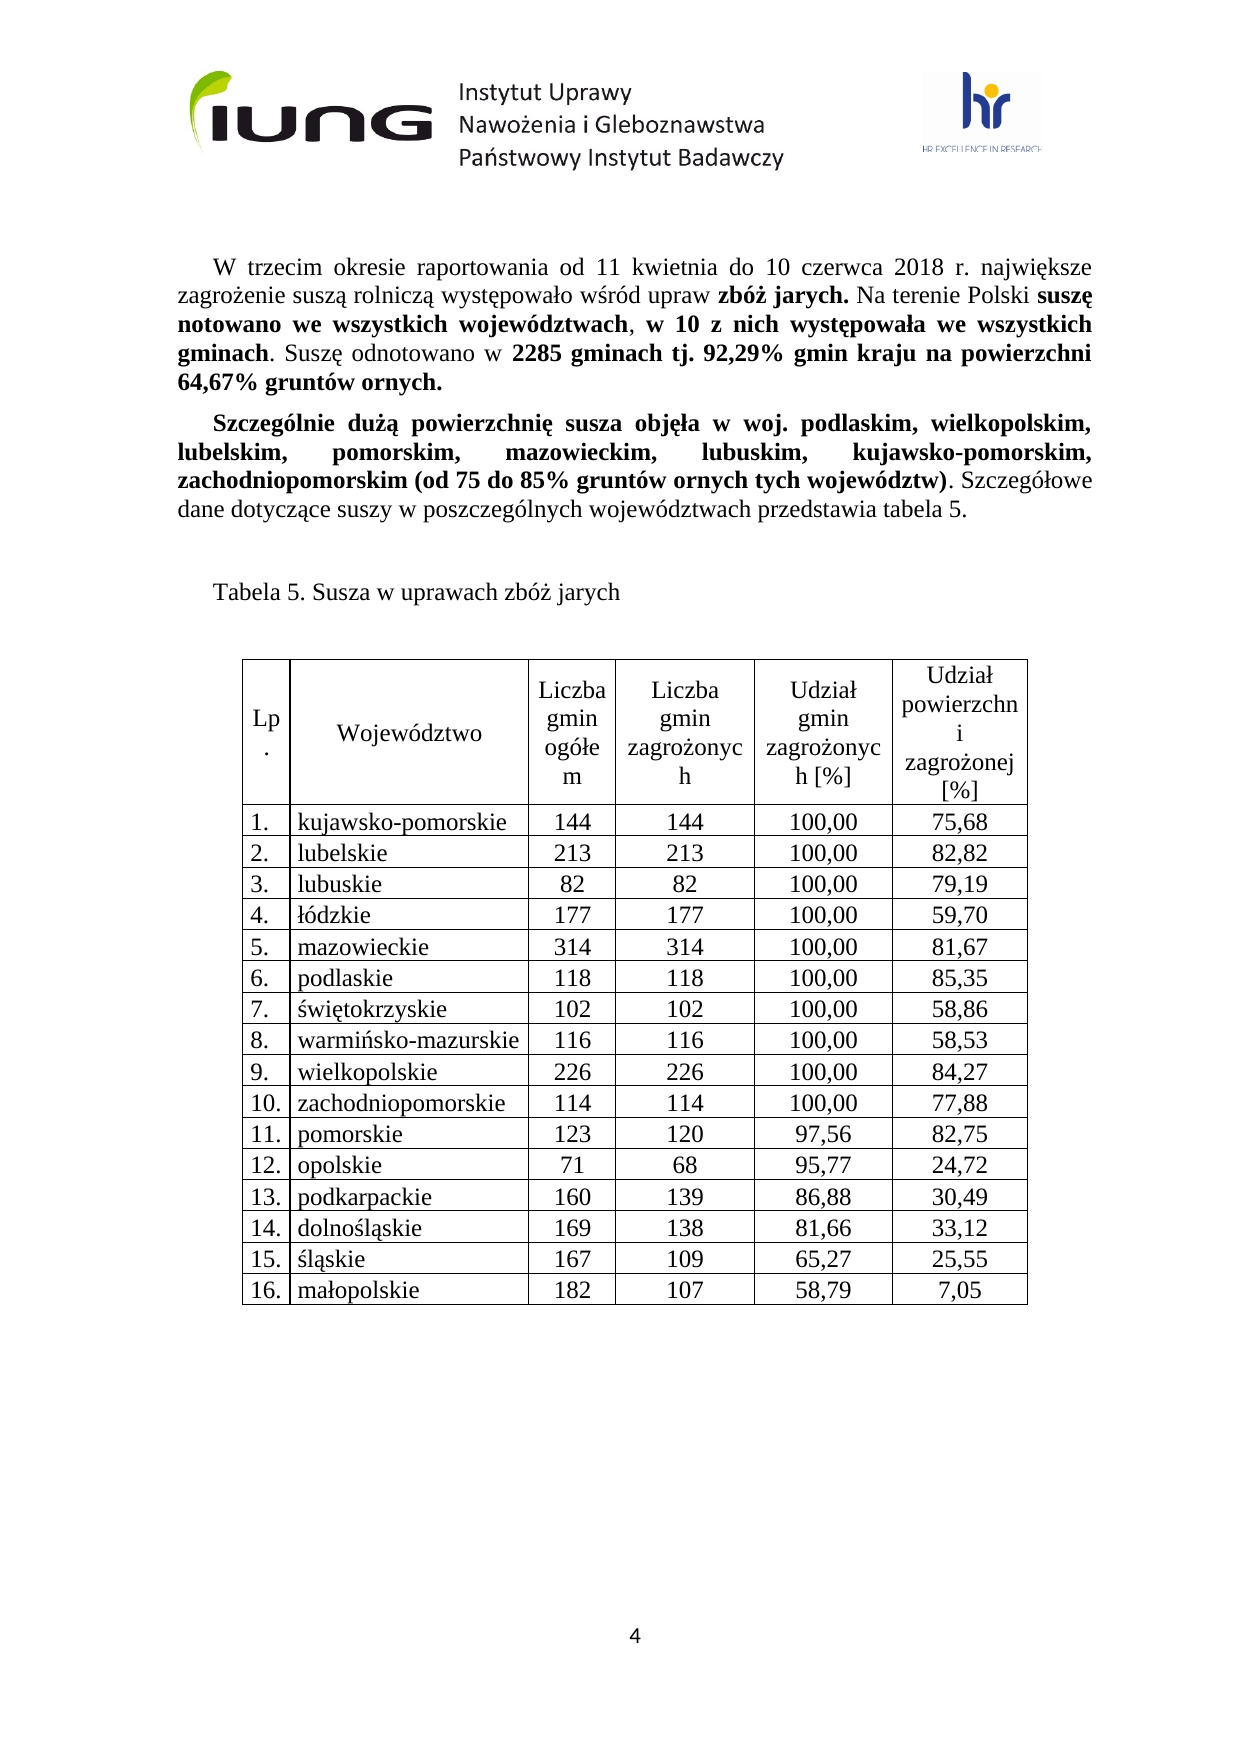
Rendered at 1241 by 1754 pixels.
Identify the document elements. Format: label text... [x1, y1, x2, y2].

table_cell 1. [243, 805, 289, 835]
table_cell 84,27 [893, 1055, 1027, 1085]
table_cell 100,00 [755, 1055, 892, 1085]
table_cell mazowieckie [291, 930, 528, 960]
table_cell 30,49 [893, 1180, 1027, 1210]
table_cell 81,67 [893, 930, 1027, 960]
text Tabela 5. Susza w uprawach zbóż jarych [177, 577, 1092, 606]
table_cell 314 [529, 930, 615, 960]
table_cell 139 [616, 1180, 754, 1210]
table_cell 226 [616, 1055, 754, 1085]
table_cell 85,35 [893, 961, 1027, 992]
table_cell kujawsko-pomorskie [291, 805, 528, 835]
table_cell podlaskie [291, 961, 528, 992]
table_cell 68 [616, 1149, 754, 1179]
table_cell 7,05 [893, 1274, 1027, 1304]
table_cell 86,88 [755, 1180, 892, 1210]
table_cell pomorskie [291, 1118, 528, 1148]
table_cell 118 [616, 961, 754, 992]
table_cell 169 [529, 1211, 615, 1242]
table_header Udział powierzchni zagrożonej [%] [893, 660, 1027, 804]
table_header Liczba gmin ogółem [529, 660, 615, 804]
table_cell 100,00 [755, 1024, 892, 1054]
table_cell 10. [243, 1086, 289, 1117]
table_header Lp. [243, 660, 289, 804]
table_cell 24,72 [893, 1149, 1027, 1179]
table_cell 182 [529, 1274, 615, 1304]
text W trzecim okresie raportowania od 11 kwietnia do 10 czerwca 2018 r. największe zagrożenie suszą rolniczą występowało wśród upraw zbóż jarych. Na terenie Polski suszę notowano we wszystkich województwach, w 10 z nich występowała we wszystkich gminach. Suszę odnotowano w 2285 gminach tj. 92,29% gmin kraju na powierzchni 64,67% gruntów ornych. [177, 252, 1092, 396]
table_cell 100,00 [755, 868, 892, 898]
table_cell wielkopolskie [291, 1055, 528, 1085]
table_cell 177 [529, 899, 615, 929]
table_cell lubelskie [291, 836, 528, 867]
table_cell świętokrzyskie [291, 993, 528, 1023]
text Szczególnie dużą powierzchnię susza objęła w woj. podlaskim, wielkopolskim, lubelskim, pomorskim, mazowieckim, lubuskim, kujawsko-pomorskim, zachodniopomorskim (od 75 do 85% gruntów ornych tych województw). Szczegółowe dane dotyczące suszy w poszczególnych województwach przedstawia tabela 5. [177, 408, 1092, 523]
table_header Udział gmin zagrożonych [%] [755, 660, 892, 804]
table_cell 14. [243, 1211, 289, 1242]
table_cell 177 [616, 899, 754, 929]
table_cell 138 [616, 1211, 754, 1242]
table_cell 13. [243, 1180, 289, 1210]
table_cell 59,70 [893, 899, 1027, 929]
table_cell 118 [529, 961, 615, 992]
table_cell 82,82 [893, 836, 1027, 867]
table_cell 15. [243, 1243, 289, 1273]
table_cell 120 [616, 1118, 754, 1148]
table_cell 75,68 [893, 805, 1027, 835]
table_cell 100,00 [755, 899, 892, 929]
table_cell 116 [616, 1024, 754, 1054]
table_cell 100,00 [755, 805, 892, 835]
table_header Województwo [291, 660, 528, 804]
table_cell 11. [243, 1118, 289, 1148]
table_cell 9. [243, 1055, 289, 1085]
table_cell 65,27 [755, 1243, 892, 1273]
table_cell 109 [616, 1243, 754, 1273]
table_cell 8. [243, 1024, 289, 1054]
table_cell 6. [243, 961, 289, 992]
table_cell 167 [529, 1243, 615, 1273]
table_cell 100,00 [755, 836, 892, 867]
picture [923, 72, 1042, 150]
table_header Liczba gmin zagrożonych [616, 660, 754, 804]
table_cell 7. [243, 993, 289, 1023]
table_cell 81,66 [755, 1211, 892, 1242]
table_cell opolskie [291, 1149, 528, 1179]
table_cell 4. [243, 899, 289, 929]
table_cell 3. [243, 868, 289, 898]
table_cell 226 [529, 1055, 615, 1085]
table_cell 33,12 [893, 1211, 1027, 1242]
table_cell 314 [616, 930, 754, 960]
table_cell dolnośląskie [291, 1211, 528, 1242]
table_cell lubuskie [291, 868, 528, 898]
table_cell 100,00 [755, 993, 892, 1023]
table_cell 16. [243, 1274, 289, 1304]
table_cell 77,88 [893, 1086, 1027, 1117]
table_cell 95,77 [755, 1149, 892, 1179]
table_cell 144 [529, 805, 615, 835]
table_cell 102 [616, 993, 754, 1023]
table_cell 25,55 [893, 1243, 1027, 1273]
table_cell 82,75 [893, 1118, 1027, 1148]
table_cell warmińsko-mazurskie [291, 1024, 528, 1054]
table_cell 82 [529, 868, 615, 898]
table_cell małopolskie [291, 1274, 528, 1304]
table_cell 102 [529, 993, 615, 1023]
table_cell 100,00 [755, 1086, 892, 1117]
table_cell łódzkie [291, 899, 528, 929]
table_cell 79,19 [893, 868, 1027, 898]
table_cell 97,56 [755, 1118, 892, 1148]
table_cell 100,00 [755, 930, 892, 960]
table_cell 58,53 [893, 1024, 1027, 1054]
table_cell 71 [529, 1149, 615, 1179]
table_cell 58,79 [755, 1274, 892, 1304]
table_cell 160 [529, 1180, 615, 1210]
table_cell 100,00 [755, 961, 892, 992]
table_cell 82 [616, 868, 754, 898]
table_cell 107 [616, 1274, 754, 1304]
table_cell 58,86 [893, 993, 1027, 1023]
table_cell zachodniopomorskie [291, 1086, 528, 1117]
table_cell 114 [529, 1086, 615, 1117]
table_cell 5. [243, 930, 289, 960]
table_cell śląskie [291, 1243, 528, 1273]
table_cell 116 [529, 1024, 615, 1054]
table_cell 213 [616, 836, 754, 867]
table_cell 144 [616, 805, 754, 835]
table_cell 12. [243, 1149, 289, 1179]
table_cell 114 [616, 1086, 754, 1117]
table_cell podkarpackie [291, 1180, 528, 1210]
table_cell 2. [243, 836, 289, 867]
table_cell 123 [529, 1118, 615, 1148]
table_cell 213 [529, 836, 615, 867]
